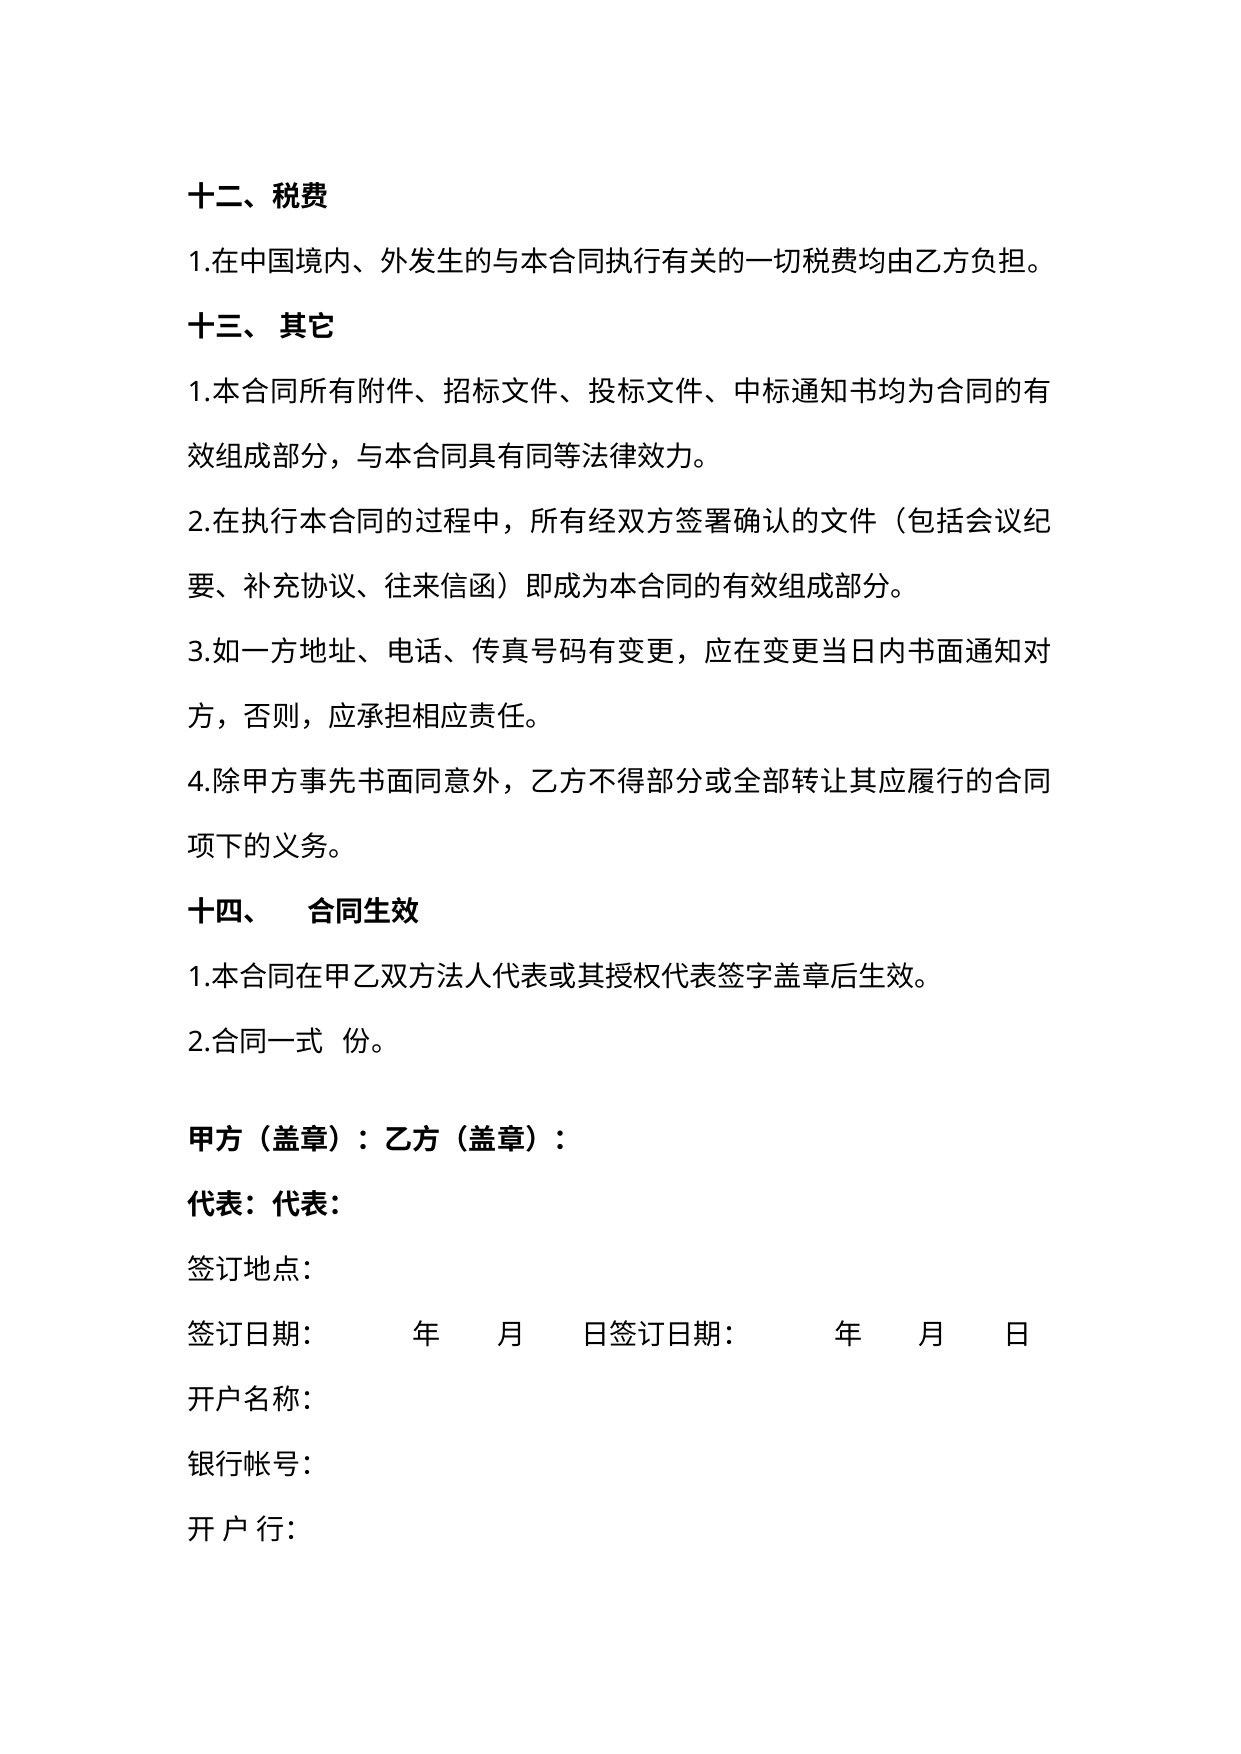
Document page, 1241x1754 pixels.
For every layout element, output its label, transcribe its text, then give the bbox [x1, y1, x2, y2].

text 签订地点： [187, 1234, 1053, 1299]
text 1.本合同在甲乙双方法人代表或其授权代表签字盖章后生效。 [187, 942, 1053, 1007]
text 十二、税费 [187, 162, 1053, 227]
text 开 户 行： [187, 1494, 1053, 1559]
text 十三、 其它 [187, 292, 1053, 357]
text 银行帐号： [187, 1429, 1053, 1494]
text 签订日期： 年 月 日签订日期： 年 月 日 [187, 1299, 1053, 1364]
text 代表：代表： [187, 1169, 1053, 1234]
text 4.除甲方事先书面同意外，乙方不得部分或全部转让其应履行的合同项下的义务。 [187, 747, 1053, 877]
text 甲方（盖章）：乙方（盖章）： [187, 1104, 1053, 1169]
text 1.本合同所有附件、招标文件、投标文件、中标通知书均为合同的有效组成部分，与本合同具有同等法律效力。 [187, 357, 1053, 487]
text 2.在执行本合同的过程中，所有经双方签署确认的文件（包括会议纪要、补充协议、往来信函）即成为本合同的有效组成部分。 [187, 487, 1053, 617]
text 1.在中国境内、外发生的与本合同执行有关的一切税费均由乙方负担。 [187, 227, 1053, 292]
text 十四、 合同生效 [187, 877, 1053, 942]
text 3.如一方地址、电话、传真号码有变更，应在变更当日内书面通知对方，否则，应承担相应责任。 [187, 617, 1053, 747]
text 2.合同一式 份。 [187, 1007, 1053, 1072]
text 开户名称： [187, 1364, 1053, 1429]
